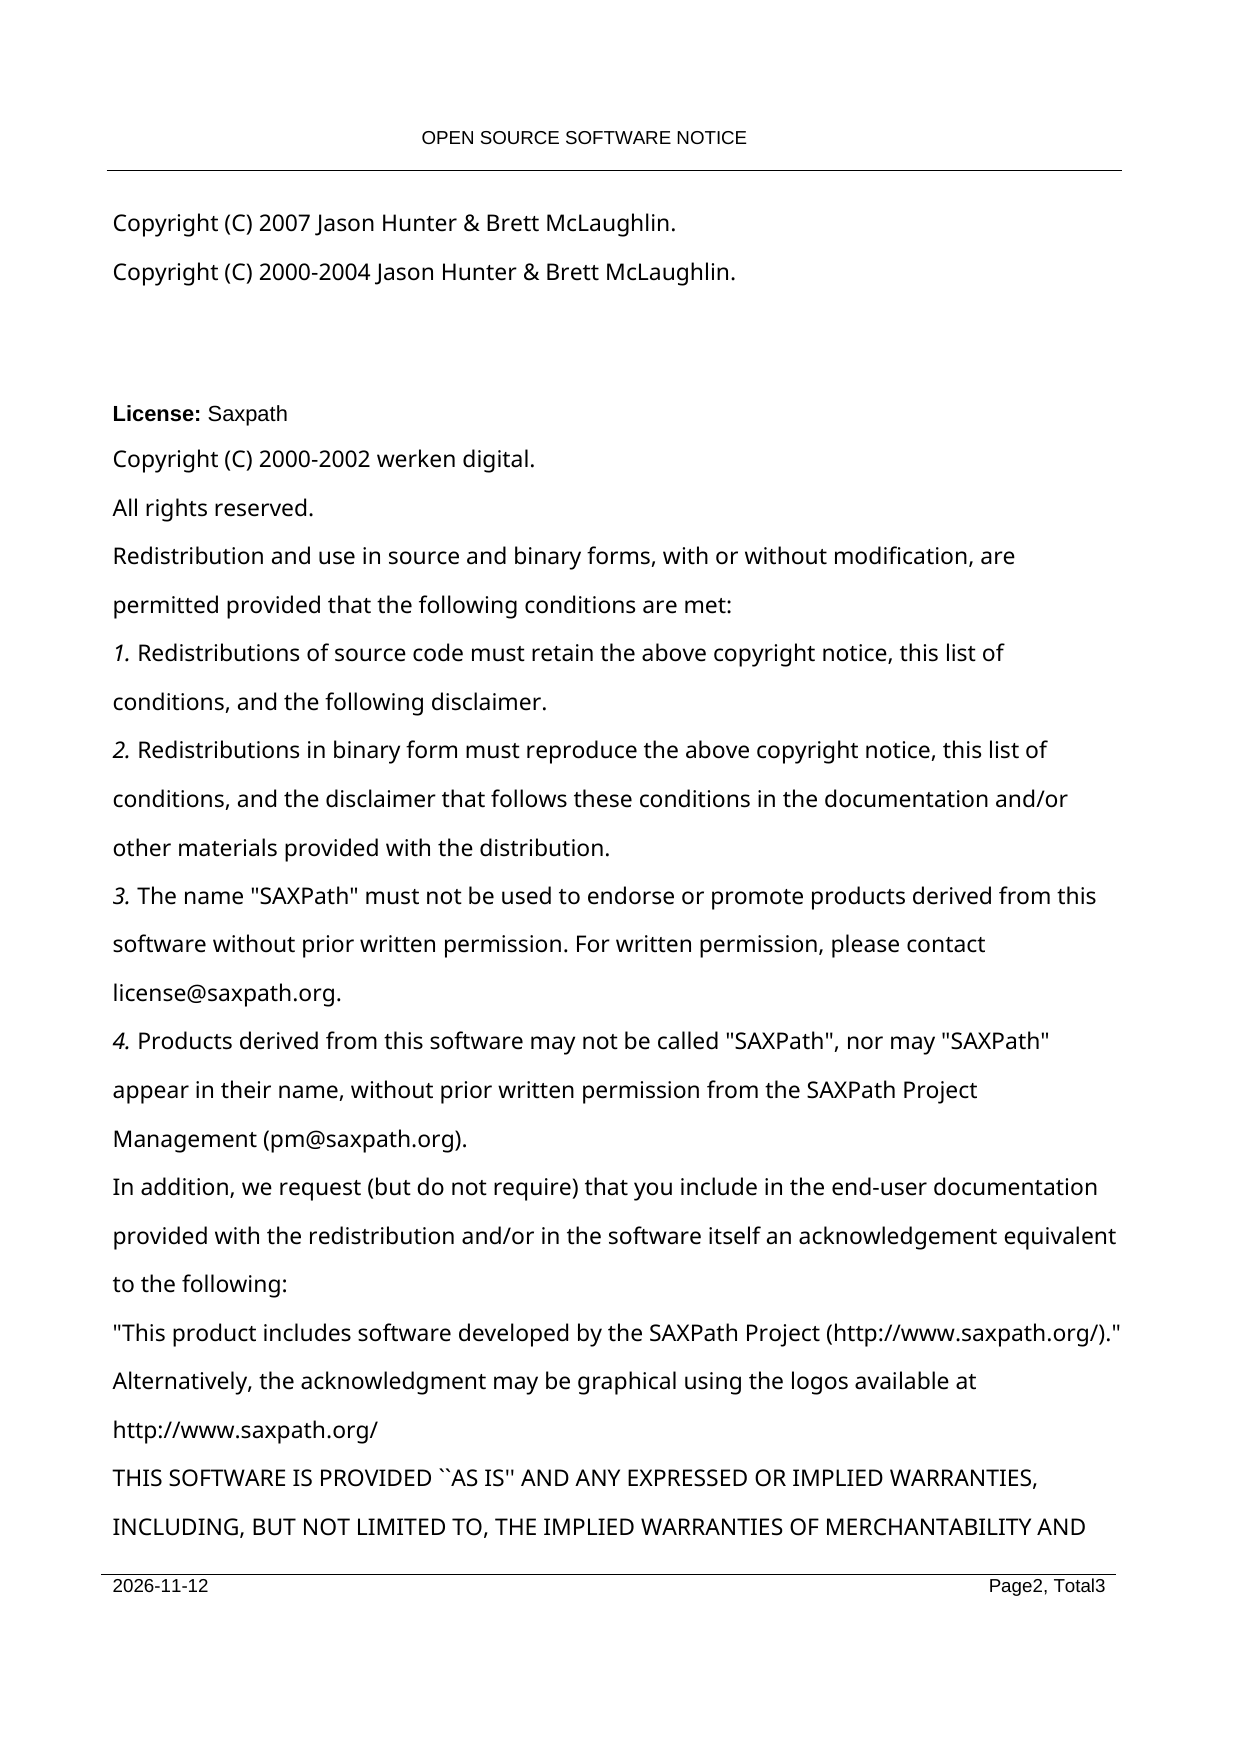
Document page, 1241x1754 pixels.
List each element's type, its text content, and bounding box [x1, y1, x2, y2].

text 4. Products derived from this software may not be called "SAXPath", nor may "SAXPath" appear in their name, without prior written permission from the SAXPath Project Management (pm@saxpath.org). [112, 1025, 1128, 1155]
text License: Saxpath [112, 398, 1128, 430]
text 2. Redistributions in binary form must reproduce the above copyright notice, this list of conditions, and the disclaimer that follows these conditions in the documentation and/or other materials provided with the distribution. [112, 733, 1128, 863]
text 1. Redistributions of source code must retain the above copyright notice, this list of conditions, and the following disclaimer. [112, 637, 1128, 718]
text Copyright (C) 2000-2002 werken digital. All rights reserved. [112, 443, 1128, 524]
text Alternatively, the acknowledgment may be graphical using the logos available at http://www.saxpath.org/ [112, 1365, 1128, 1446]
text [112, 206, 1128, 336]
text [112, 1462, 1128, 1543]
text In addition, we request (but do not require) that you include in the end-user documentation provided with the redistribution and/or in the software itself an acknowledgement equivalent to the following: "This product includes software developed by the SAXPath Project (http://www.saxpath.org/)." [112, 1170, 1128, 1349]
text 3. The name "SAXPath" must not be used to endorse or promote products derived from this software without prior written permission. For written permission, please contact license@saxpath.org. [112, 879, 1128, 1009]
text Redistribution and use in source and binary forms, with or without modification, are permitted provided that the following conditions are met: [112, 540, 1128, 621]
